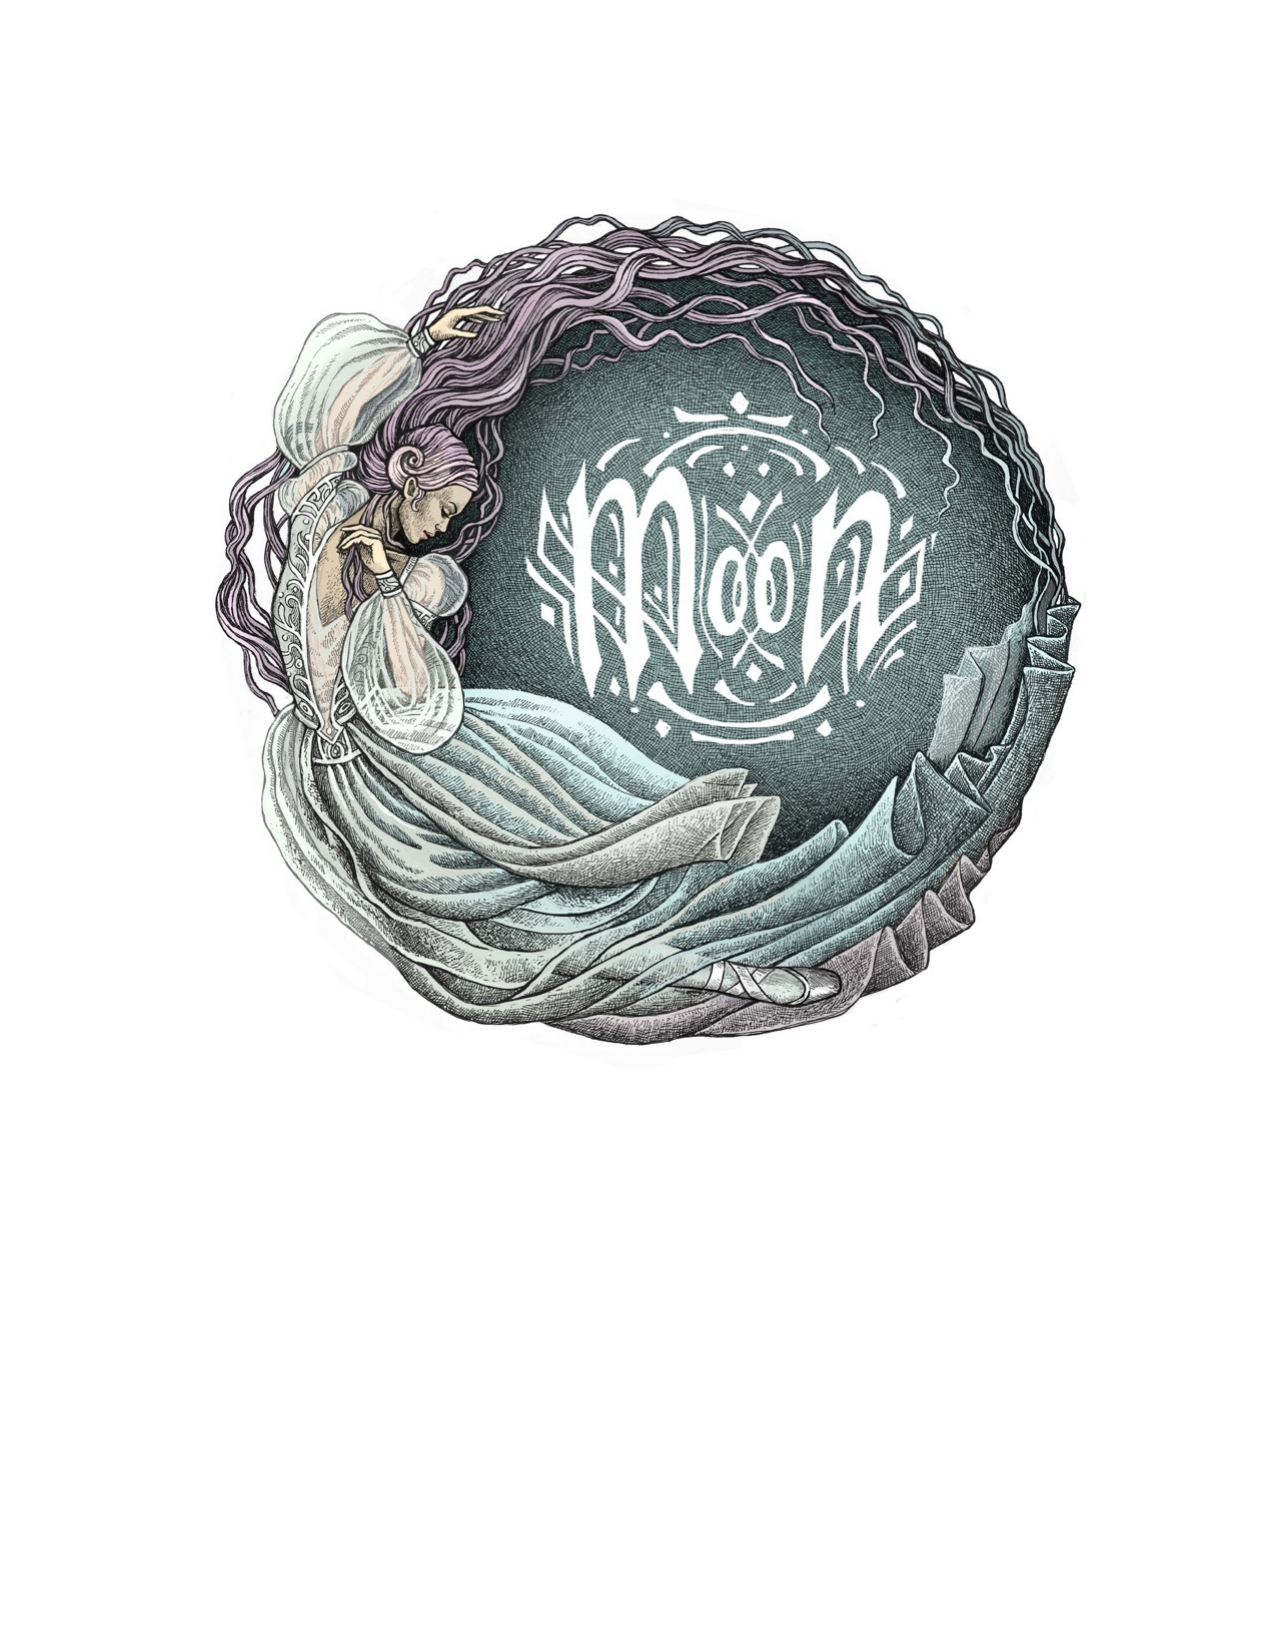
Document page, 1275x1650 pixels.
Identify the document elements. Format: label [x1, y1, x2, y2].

picture [150, 150, 1125, 1097]
